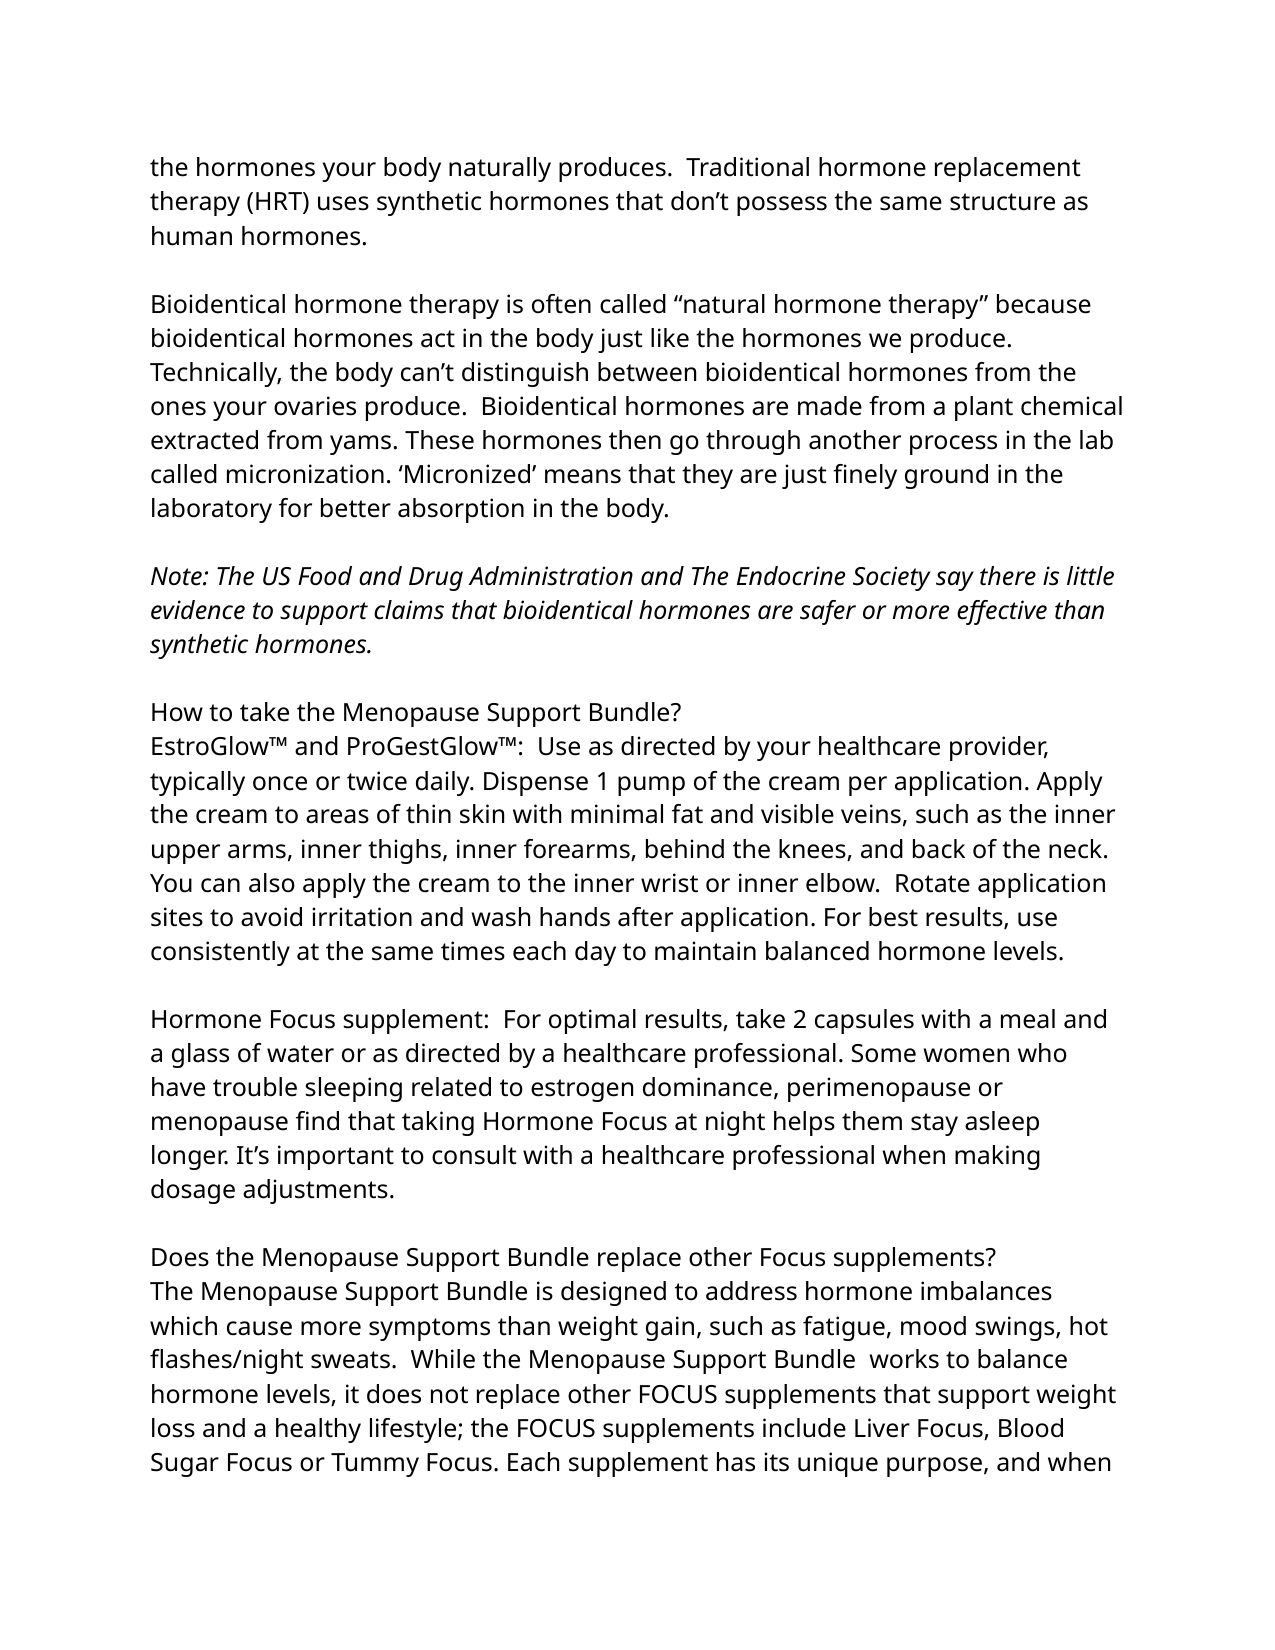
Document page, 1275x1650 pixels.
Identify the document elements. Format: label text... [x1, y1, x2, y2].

text Bioidentical hormone therapy is often called “natural hormone therapy” because bioidentical hormones act in the body just like the hormones we produce. Technically, the body can’t distinguish between bioidentical hormones from the ones your ovaries produce. Bioidentical hormones are made from a plant chemical extracted from yams. These hormones then go through another process in the lab called micronization. ‘Micronized’ means that they are just finely ground in the laboratory for better absorption in the body. [150, 286, 1125, 525]
text Does the Menopause Support Bundle replace other Focus supplements? [150, 1240, 1125, 1274]
text Note: The US Food and Drug Administration and The Endocrine Society say there is little evidence to support claims that bioidentical hormones are safer or more effective than synthetic hormones. [150, 559, 1125, 661]
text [150, 150, 1125, 252]
text How to take the Menopause Support Bundle? [150, 695, 1125, 729]
text EstroGlow™ and ProGestGlow™: Use as directed by your healthcare provider, typically once or twice daily. Dispense 1 pump of the cream per application. Apply the cream to areas of thin skin with minimal fat and visible veins, such as the inner upper arms, inner thighs, inner forearms, behind the knees, and back of the neck. You can also apply the cream to the inner wrist or inner elbow. Rotate application sites to avoid irritation and wash hands after application. For best results, use consistently at the same times each day to maintain balanced hormone levels. [150, 729, 1125, 967]
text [150, 1274, 1125, 1478]
text Hormone Focus supplement: For optimal results, take 2 capsules with a meal and a glass of water or as directed by a healthcare professional. Some women who have trouble sleeping related to estrogen dominance, perimenopause or menopause find that taking Hormone Focus at night helps them stay asleep longer. It’s important to consult with a healthcare professional when making dosage adjustments. [150, 1002, 1125, 1206]
